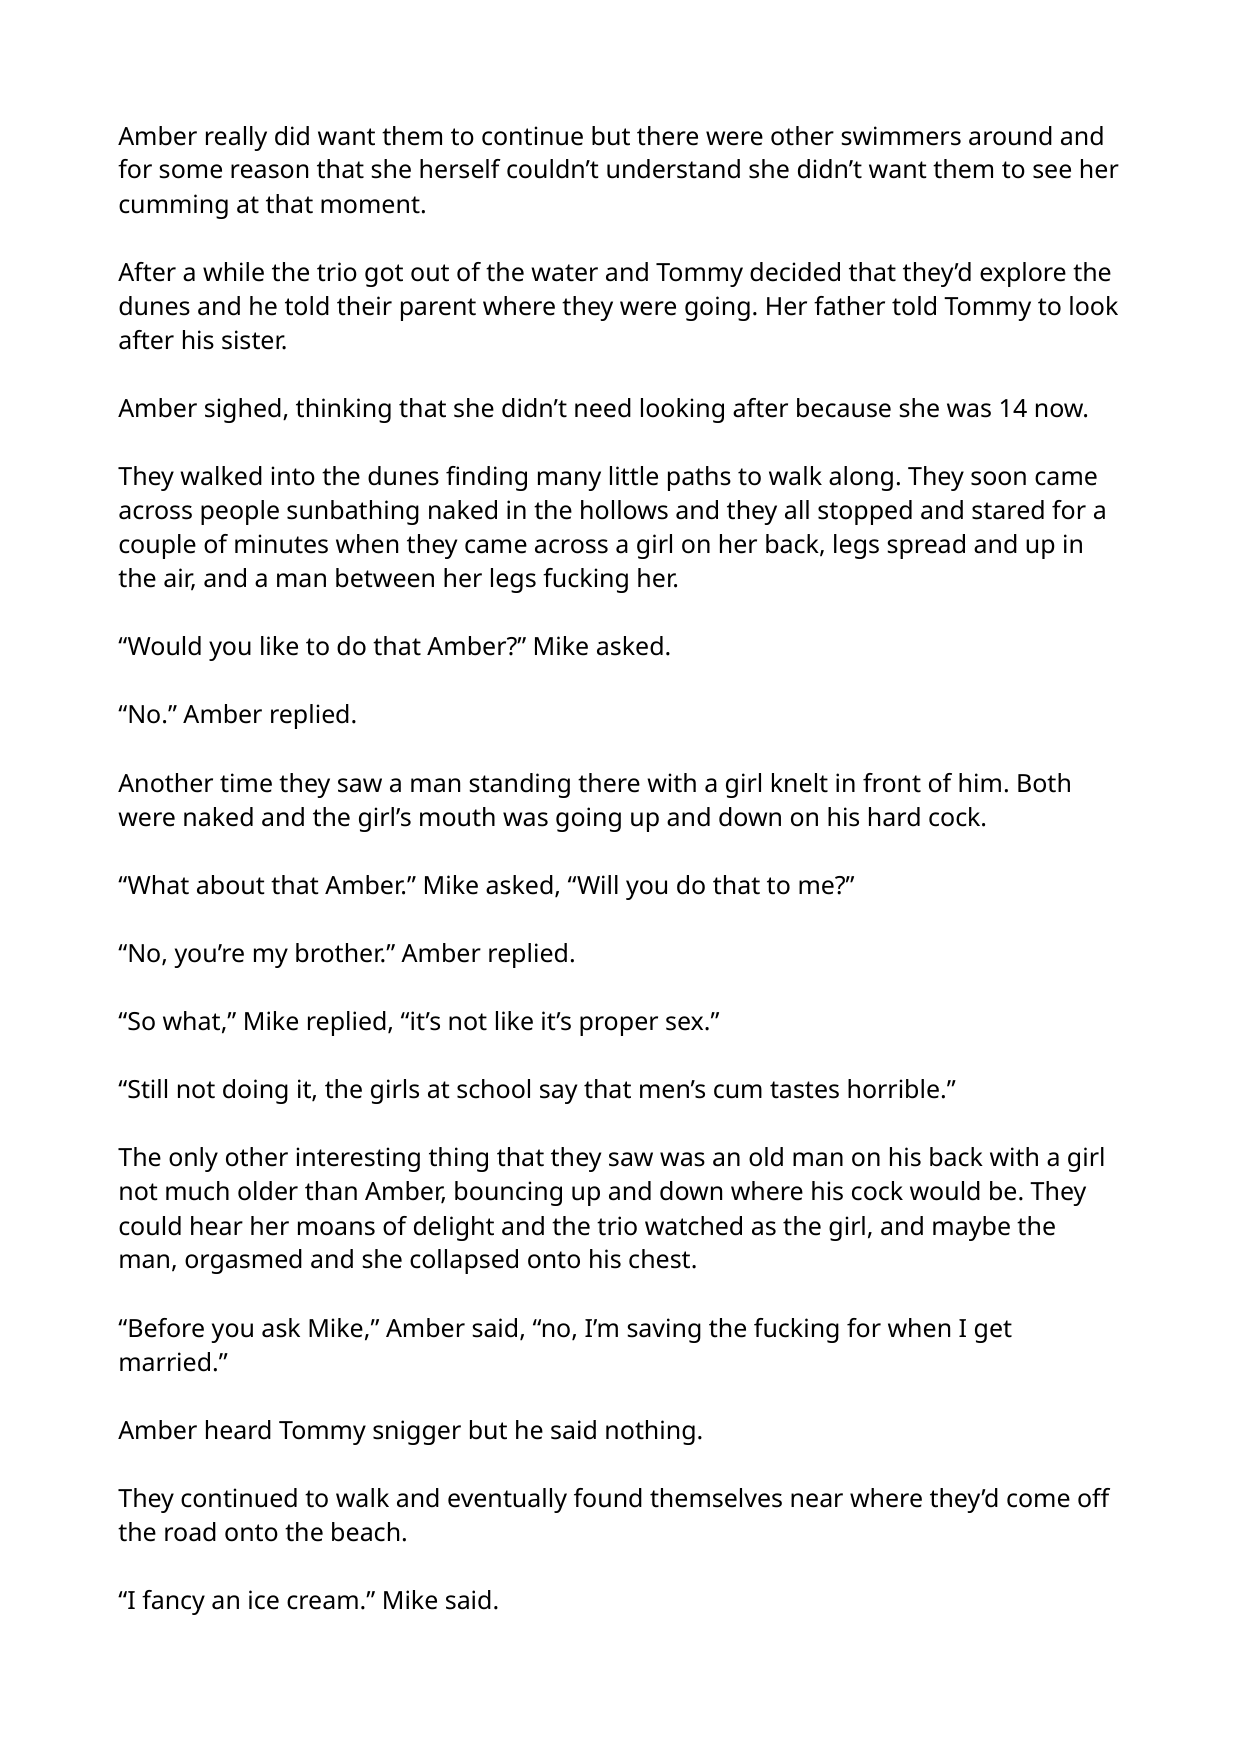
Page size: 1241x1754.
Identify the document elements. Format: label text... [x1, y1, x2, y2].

text Another time they saw a man standing there with a girl knelt in front of him. Both were naked and the girl’s mouth was going up and down on his hard cock. [118, 765, 1122, 833]
text “So what,” Mike replied, “it’s not like it’s proper sex.” [118, 1004, 1122, 1038]
text “No.” Amber replied. [118, 697, 1122, 731]
text “No, you’re my brother.” Amber replied. [118, 936, 1122, 970]
text “Before you ask Mike,” Amber said, “no, I’m saving the fucking for when I get married.” [118, 1310, 1122, 1378]
text Amber really did want them to continue but there were other swimmers around and for some reason that she herself couldn’t understand she didn’t want them to see her cumming at that moment. [118, 118, 1122, 220]
text “I fancy an ice cream.” Mike said. [118, 1583, 1122, 1617]
text Amber heard Tommy snigger but he said nothing. [118, 1412, 1122, 1447]
text “Would you like to do that Amber?” Mike asked. [118, 629, 1122, 663]
text “What about that Amber.” Mike asked, “Will you do that to me?” [118, 867, 1122, 902]
text They continued to walk and eventually found themselves near where they’d come off the road onto the beach. [118, 1481, 1122, 1549]
text Amber sighed, thinking that she didn’t need looking after because she was 14 now. [118, 391, 1122, 425]
text The only other interesting thing that they saw was an old man on his back with a girl not much older than Amber, bouncing up and down where his cock would be. They could hear her moans of delight and the trio watched as the girl, and maybe the man, orgasmed and she collapsed onto his chest. [118, 1140, 1122, 1276]
text “Still not doing it, the girls at school say that men’s cum tastes horrible.” [118, 1072, 1122, 1106]
text After a while the trio got out of the water and Tommy decided that they’d explore the dunes and he told their parent where they were going. Her father told Tommy to look after his sister. [118, 254, 1122, 357]
text They walked into the dunes finding many little paths to walk along. They soon came across people sunbathing naked in the hollows and they all stopped and stared for a couple of minutes when they came across a girl on her back, legs spread and up in the air, and a man between her legs fucking her. [118, 459, 1122, 595]
